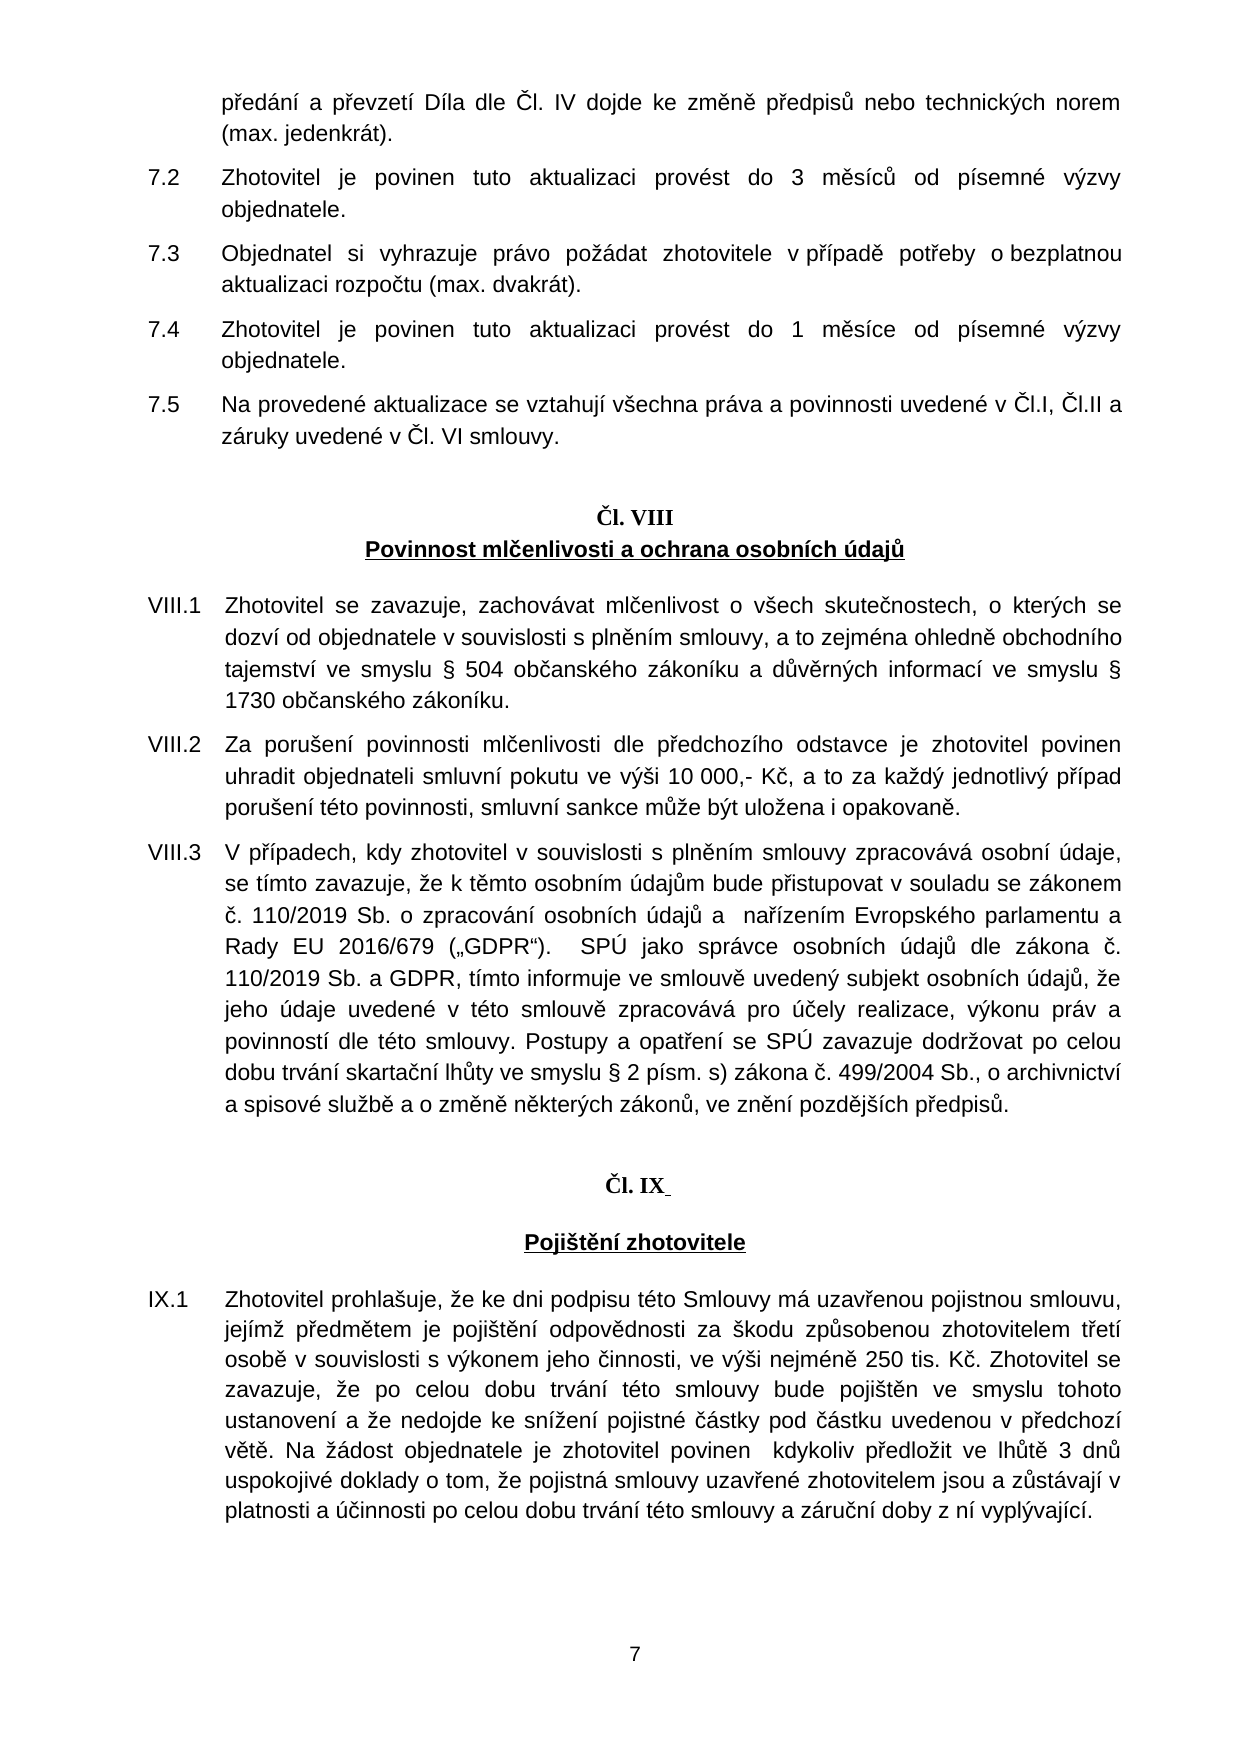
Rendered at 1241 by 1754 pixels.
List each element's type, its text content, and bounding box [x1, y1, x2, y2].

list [148, 89, 1122, 147]
list 7.3 Objednatel si vyhrazuje právo požádat zhotovitele v případě potřeby o bezplatnou aktualizaci rozpočtu (max. dvakrát). [148, 240, 1122, 298]
list 7.2 Zhotovitel je povinen tuto aktualizaci provést do 3 měsíců od písemné výzvy objednatele. [148, 164, 1122, 222]
text Povinnost mlčenlivosti a ochrana osobních údajů [148, 504, 1122, 562]
list Zhotovitel se zavazuje, zachovávat mlčenlivost o všech skutečnostech, o kterých se dozví od objednatele v souvislosti s plněním smlouvy, a to zejména ohledně obchodního tajemství ve smyslu § 504 občanského zákoníku a důvěrných informací ve smyslu § 1730 občanského zákoníku. [148, 592, 1122, 713]
list 7.4 Zhotovitel je povinen tuto aktualizaci provést do 1 měsíce od písemné výzvy objednatele. [148, 316, 1122, 373]
list Zhotovitel prohlašuje, že ke dni podpisu této Smlouvy má uzavřenou pojistnou smlouvu, jejímž předmětem je pojištění odpovědnosti za škodu způsobenou zhotovitelem třetí osobě v souvislosti s výkonem jeho činnosti, ve výši nejméně 250 tis. Kč. Zhotovitel se zavazuje, že po celou dobu trvání této smlouvy bude pojištěn ve smyslu tohoto ustanovení a že nedojde ke snížení pojistné částky pod částku uvedenou v předchozí větě. Na žádost objednatele je zhotovitel povinen kdykoliv předložit ve lhůtě 3 dnů uspokojivé doklady o tom, že pojistná smlouvy uzavřené zhotovitelem jsou a zůstávají v platnosti a účinnosti po celou dobu trvání této smlouvy a záruční doby z ní vyplývající. [148, 1286, 1122, 1523]
list Pojištění zhotovitele [148, 1229, 1122, 1256]
list V případech, kdy zhotovitel v souvislosti s plněním smlouvy zpracovává osobní údaje, se tímto zavazuje, že k těmto osobním údajům bude přistupovat v souladu se zákonem č. 110/2019 Sb. o zpracování osobních údajů a nařízením Evropského parlamentu a Rady EU 2016/679 („GDPR“). SPÚ jako správce osobních údajů dle zákona č. 110/2019 Sb. a GDPR, tímto informuje ve smlouvě uvedený subjekt osobních údajů, že jeho údaje uvedené v této smlouvě zpracovává pro účely realizace, výkonu práv a povinností dle této smlouvy. Postupy a opatření se SPÚ zavazuje dodržovat po celou dobu trvání skartační lhůty ve smyslu § 2 písm. s) zákona č. 499/2004 Sb., o archivnictví a spisové službě a o změně některých zákonů, ve znění pozdějších předpisů. [148, 838, 1122, 1117]
list Za porušení povinnosti mlčenlivosti dle předchozího odstavce je zhotovitel povinen uhradit objednateli smluvní pokutu ve výši 10 000,- Kč, a to za každý jednotlivý případ porušení této povinnosti, smluvní sankce může být uložena i opakovaně. [148, 731, 1122, 821]
list 7.5 Na provedené aktualizace se vztahují všechna práva a povinnosti uvedené v Čl.I, Čl.II a záruky uvedené v Čl. VI smlouvy. [148, 391, 1122, 449]
